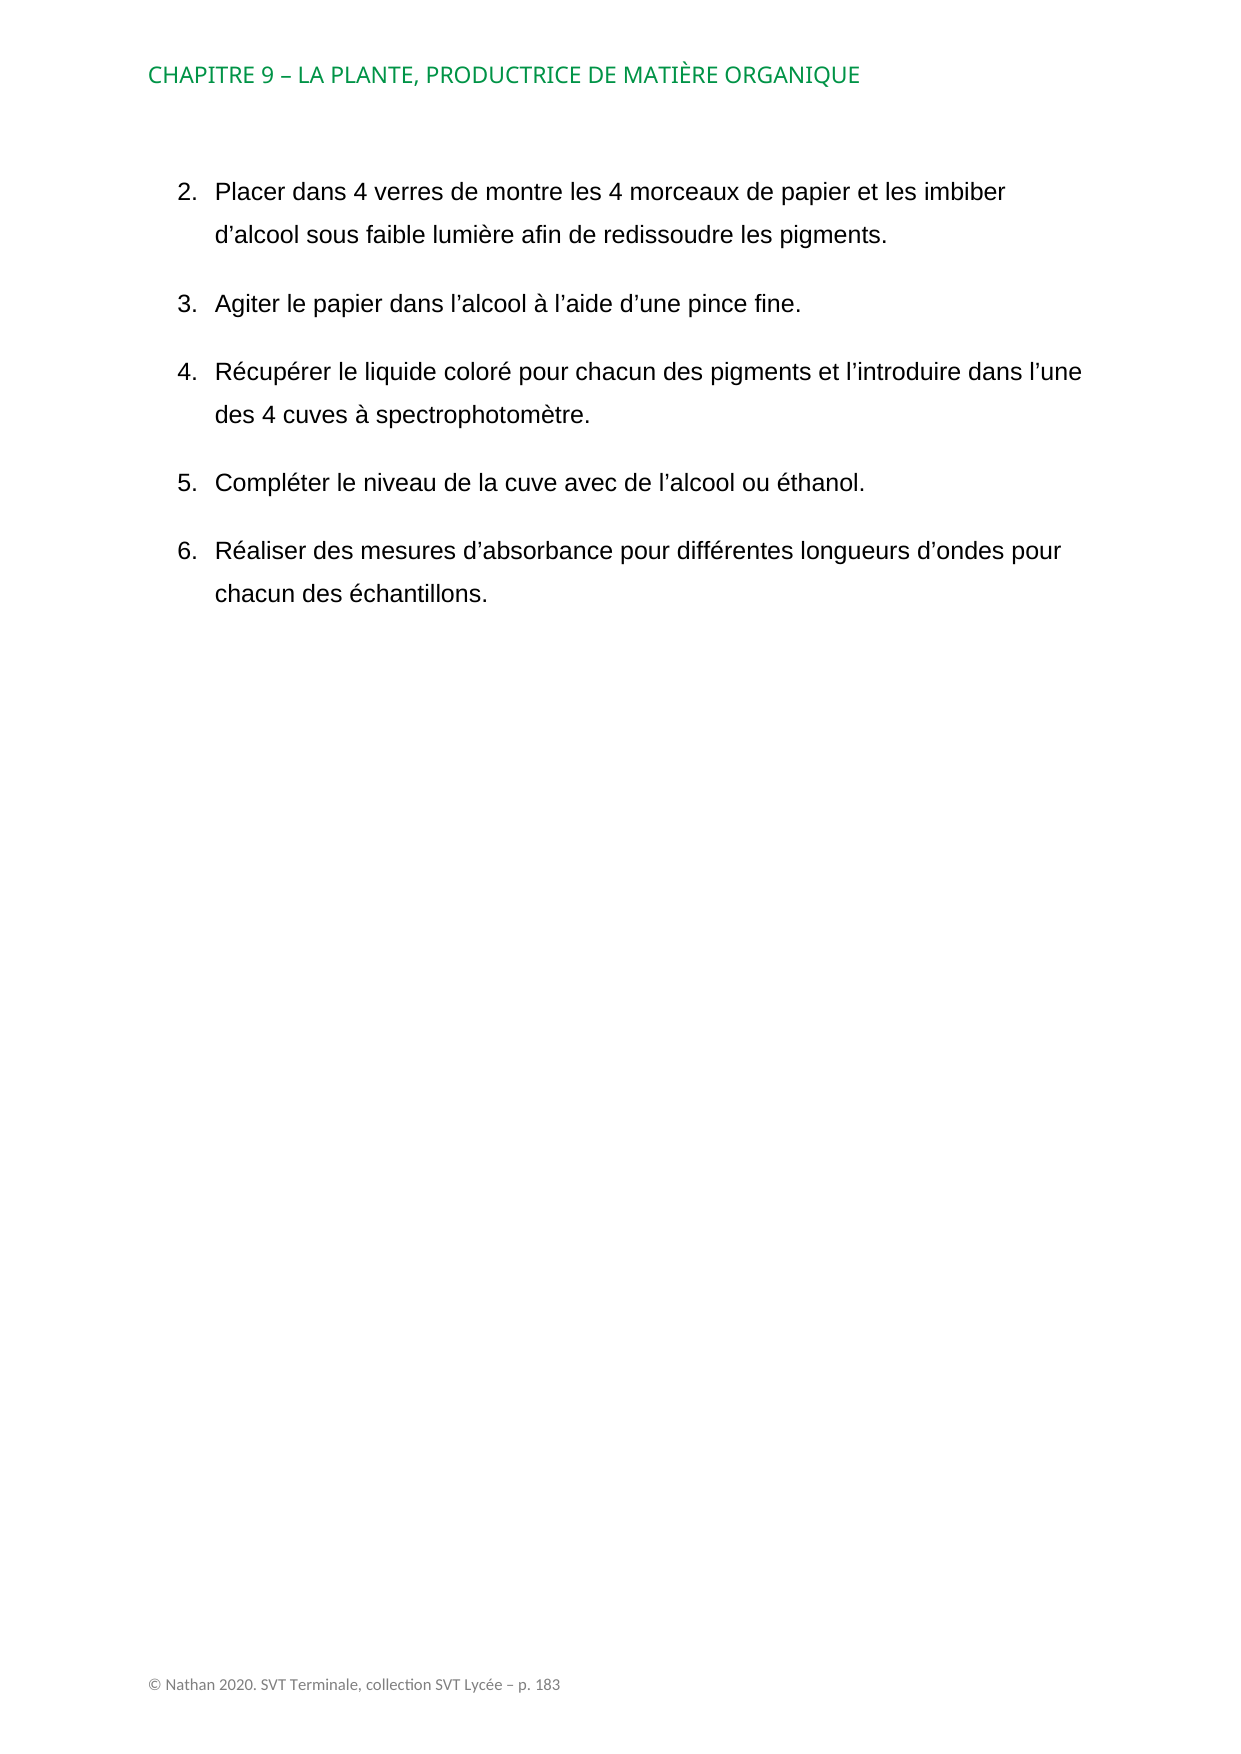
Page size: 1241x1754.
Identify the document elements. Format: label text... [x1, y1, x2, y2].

list Compléter le niveau de la cuve avec de l’alcool ou éthanol. [177, 468, 1093, 497]
list Récupérer le liquide coloré pour chacun des pigments et l’introduire dans l’une des 4 cuves à spectrophotomètre. [177, 357, 1093, 428]
list Agiter le papier dans l’alcool à l’aide d’une pince fine. [177, 288, 1093, 317]
list Réaliser des mesures d’absorbance pour différentes longueurs d’ondes pour chacun des échantillons. [177, 536, 1093, 608]
list Placer dans 4 verres de montre les 4 morceaux de papier et les imbiber d’alcool sous faible lumière afin de redissoudre les pigments. [177, 177, 1093, 249]
